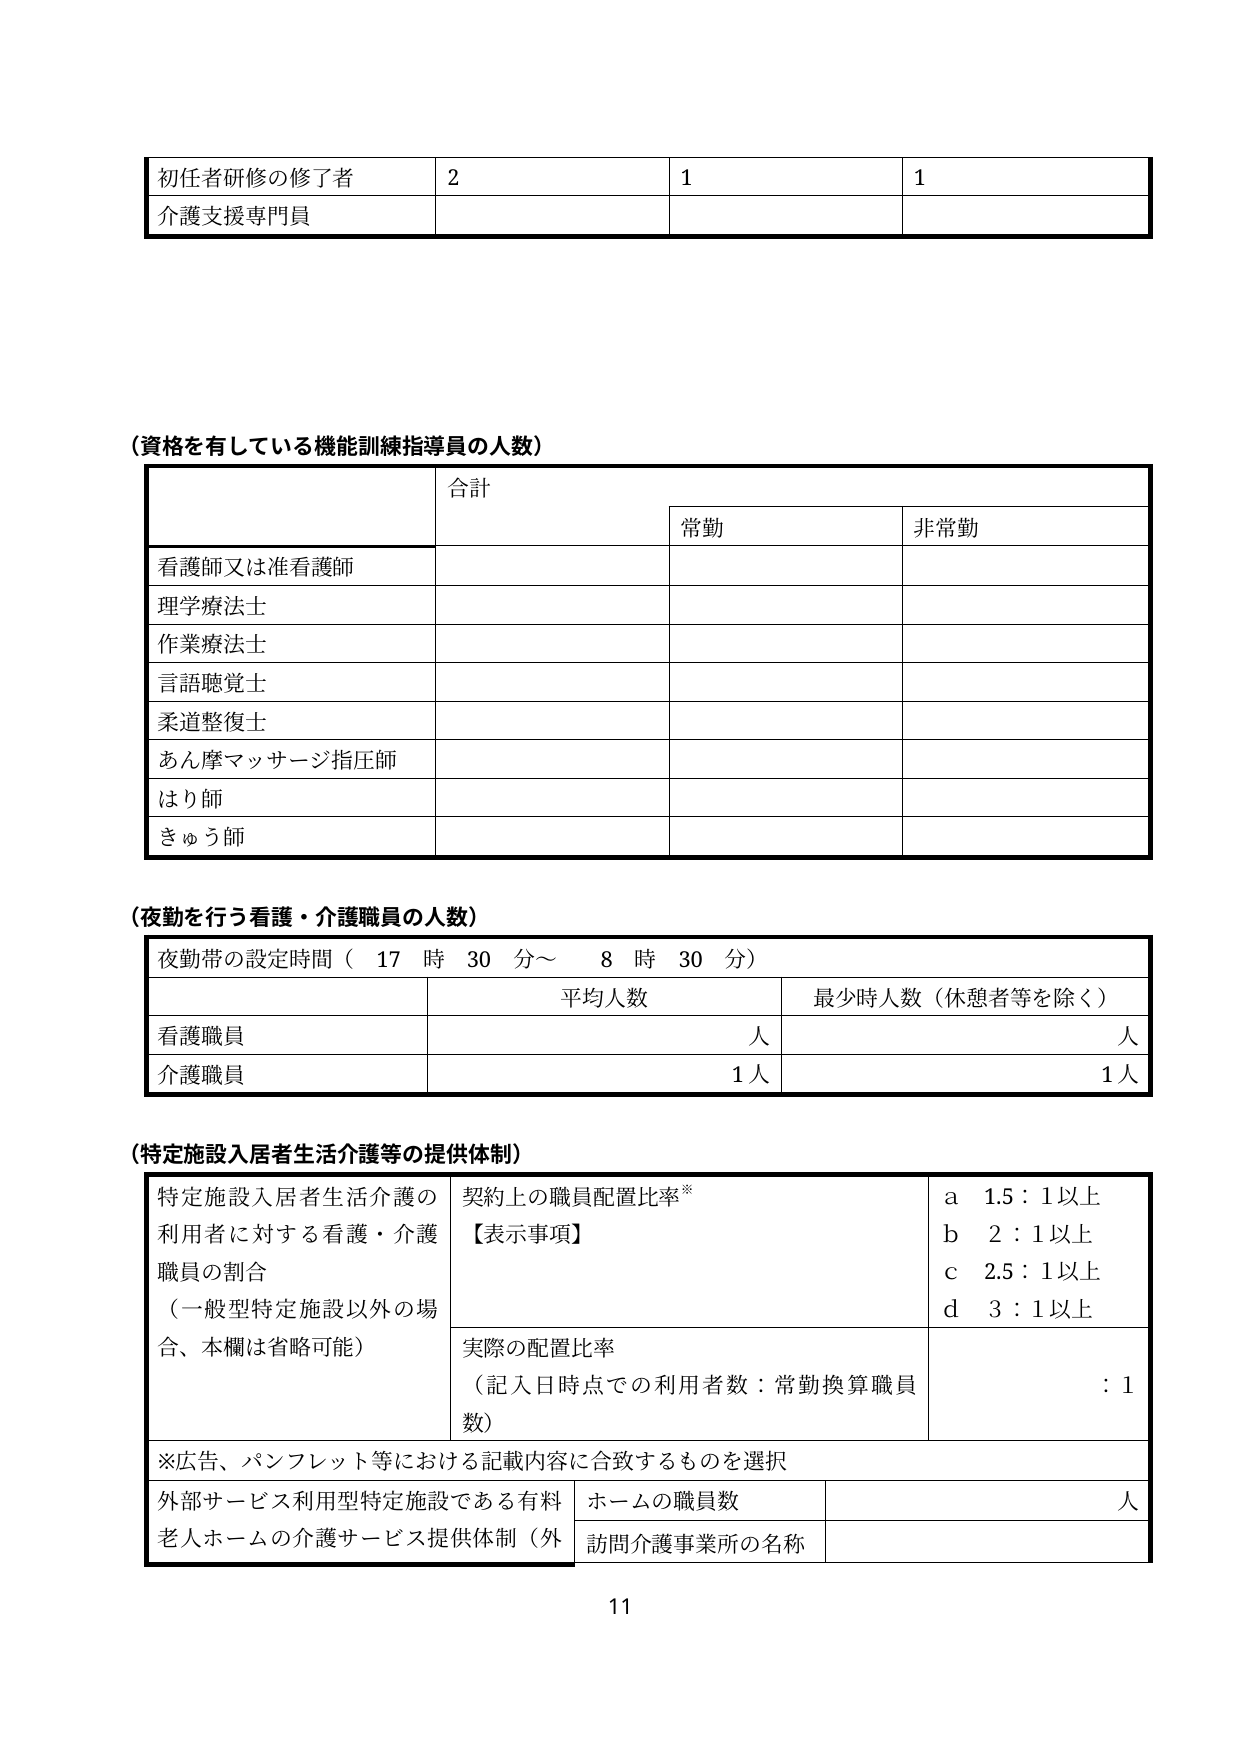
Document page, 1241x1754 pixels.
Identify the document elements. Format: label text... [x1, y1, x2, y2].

table_cell [670, 779, 902, 816]
table_cell 実際の配置比率 （記入日時点での利用者数：常勤換算職員数） [451, 1328, 928, 1440]
table_cell 1人 [782, 1055, 1148, 1092]
table_cell [436, 817, 669, 855]
table_header ａ 1.5：１以上 ｂ ２：１以上 ｃ 2.5：１以上 ｄ ３：１以上 [929, 1177, 1148, 1327]
table_cell [436, 625, 669, 662]
table_cell きゅう師 [149, 817, 435, 855]
table_cell [670, 702, 902, 739]
table_cell はり師 [149, 779, 435, 816]
table_cell 平均人数 [428, 978, 781, 1015]
table_cell [436, 663, 669, 701]
table_cell [903, 546, 1148, 585]
text （資格を有している機能訓練指導員の人数） [118, 426, 1122, 464]
table_cell [670, 663, 902, 701]
table_cell [903, 196, 1148, 234]
table_cell [670, 740, 902, 778]
table_cell あん摩マッサージ指圧師 [149, 740, 435, 778]
table_header 契約上の職員配置比率※ 【表示事項】 [451, 1177, 928, 1327]
table_cell 2 [436, 158, 669, 195]
table_cell 柔道整復士 [149, 702, 435, 739]
table_cell [436, 740, 669, 778]
table_cell 看護職員 [149, 1016, 427, 1054]
table_header 夜勤帯の設定時間（ 17 時 30 分～ 8 時 30 分） [149, 939, 1148, 977]
table_cell [826, 1521, 1148, 1562]
table_cell [903, 586, 1148, 623]
table_cell [903, 779, 1148, 816]
table_cell [670, 546, 902, 585]
table_cell 初任者研修の修了者 [149, 158, 435, 195]
table_cell 1 [903, 158, 1148, 195]
table_cell [903, 663, 1148, 701]
table_cell 常勤 [670, 507, 902, 545]
table_cell [436, 779, 669, 816]
table_cell 作業療法士 [149, 625, 435, 662]
table_cell [903, 817, 1148, 855]
table_cell [670, 625, 902, 662]
table_cell [903, 625, 1148, 662]
table_cell [436, 546, 669, 585]
table_cell 訪問介護事業所の名称 [575, 1521, 825, 1562]
table_cell ※広告、パンフレット等における記載内容に合致するものを選択 [149, 1441, 1148, 1480]
table_cell [436, 586, 669, 623]
table_cell [436, 508, 669, 545]
table_cell 看護師又は准看護師 [149, 548, 435, 585]
table_cell 人 [826, 1481, 1148, 1520]
table_cell 1 [670, 158, 902, 195]
table_cell [670, 817, 902, 855]
text （特定施設入居者生活介護等の提供体制） [118, 1134, 1122, 1172]
table_cell ホームの職員数 [575, 1481, 825, 1520]
table_cell 介護支援専門員 [149, 196, 435, 234]
table_header [149, 468, 435, 545]
table_cell 1人 [428, 1055, 781, 1092]
table_cell 理学療法士 [149, 586, 435, 623]
table_cell 人 [428, 1016, 781, 1054]
table_cell ：１ [929, 1328, 1148, 1440]
table_cell 非常勤 [903, 507, 1148, 545]
table_cell [149, 978, 427, 1015]
table_cell 人 [782, 1016, 1148, 1054]
table_cell 最少時人数（休憩者等を除く） [782, 978, 1148, 1015]
table_cell 外部サービス利用型特定施設である有料老人ホームの介護サービス提供体制（外部サービス利用型特定施設以外の場合、本欄は省略可能） [149, 1481, 574, 1562]
table_cell [903, 702, 1148, 739]
table_header 特定施設入居者生活介護の利用者に対する看護・介護職員の割合 （一般型特定施設以外の場合、本欄は省略可能） [149, 1177, 450, 1440]
table_cell [436, 196, 669, 234]
table_cell [436, 702, 669, 739]
table_header 合計 [436, 468, 1148, 506]
table_cell 言語聴覚士 [149, 663, 435, 701]
table_cell [670, 586, 902, 623]
text （夜勤を行う看護・介護職員の人数） [118, 897, 1122, 934]
table_cell [670, 196, 902, 234]
table_cell 介護職員 [149, 1055, 427, 1092]
table_cell [903, 740, 1148, 778]
